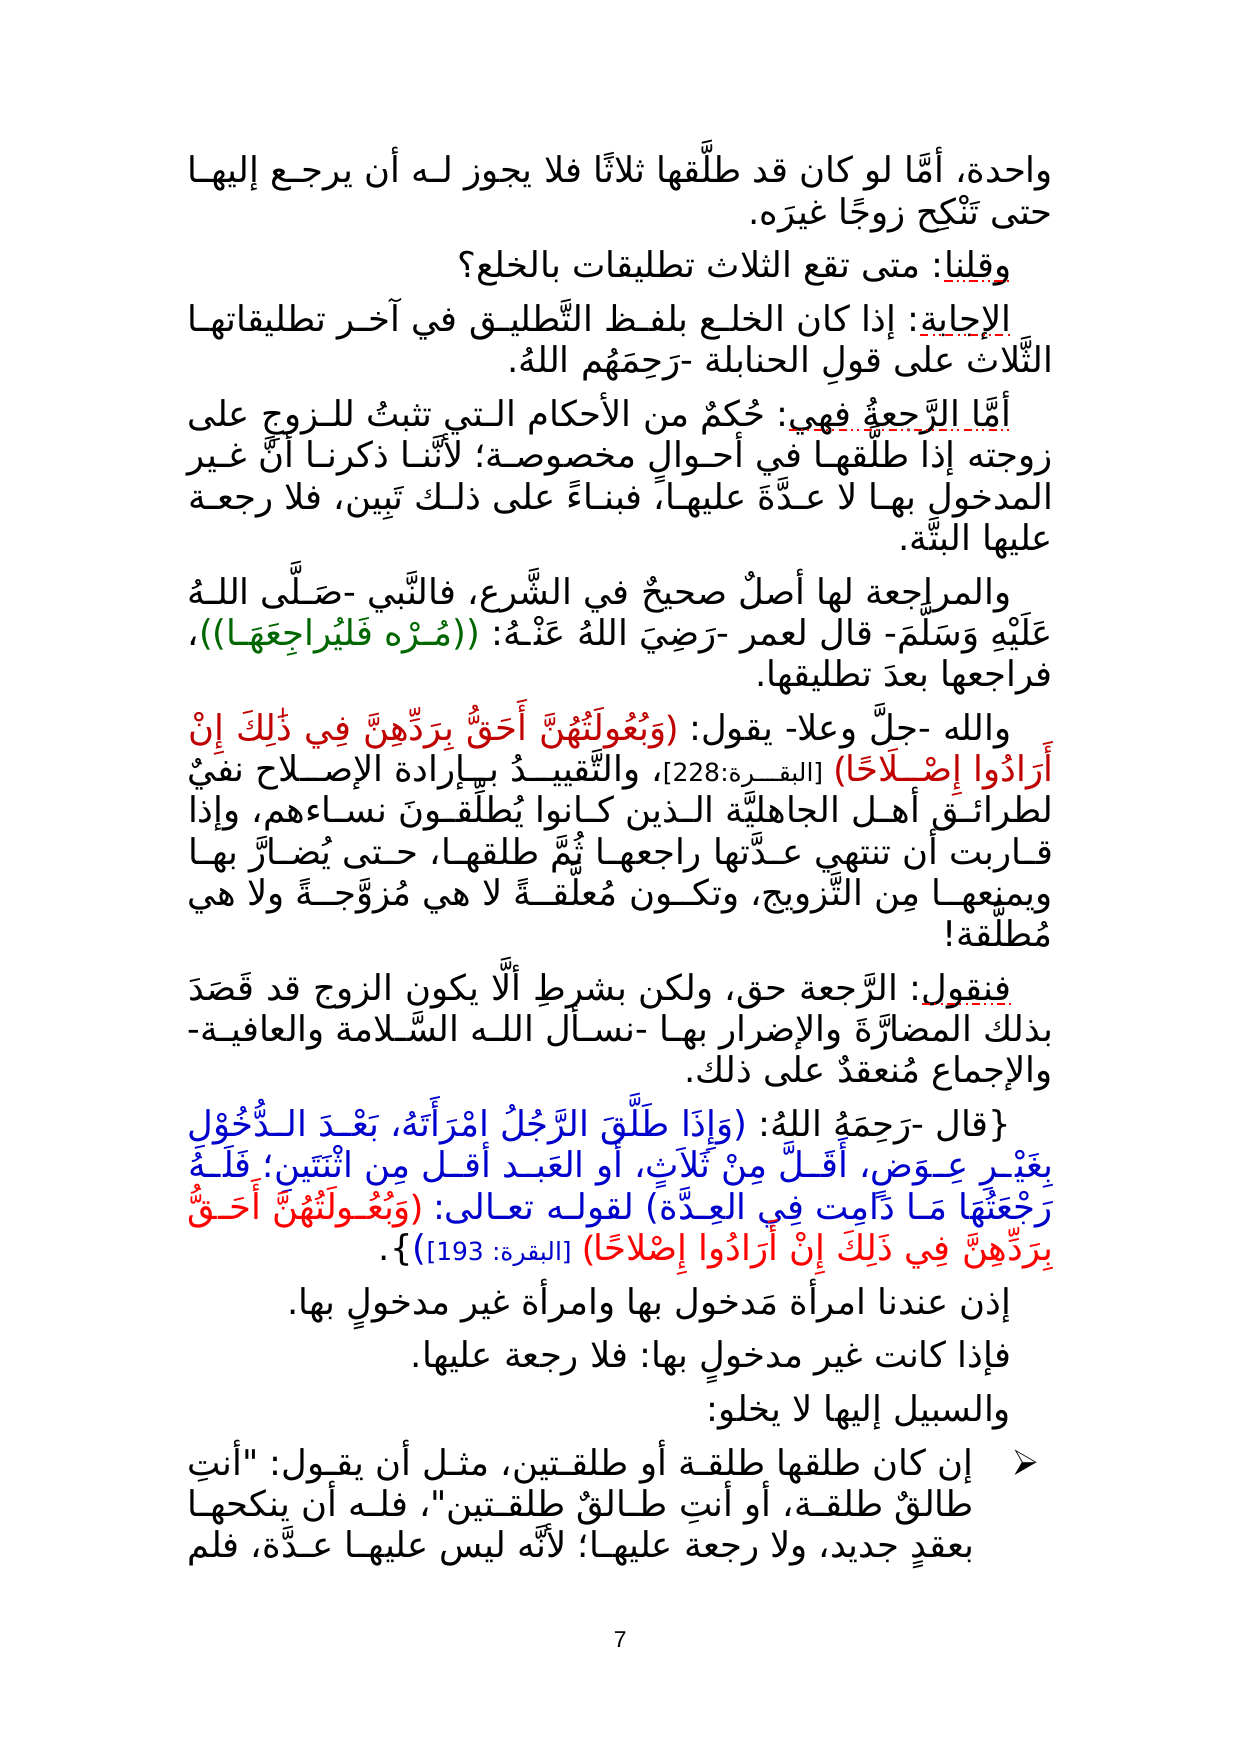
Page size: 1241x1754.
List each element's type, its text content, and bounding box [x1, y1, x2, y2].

text {قال -رَحِمَهُ اللهُ: (وَإِذَا طَلَّقَ الرَّجُلُ امْرَأَتَهُ، بَعْدَ الدُّخُوْلِ بِغَيْرِ عِوَضٍ، أَقَلَّ مِنْ ثَلاَثٍ، أو العَبد أقل مِن اثْنَتَينِ؛ فَلَهُ رَجْعَتُهَا مَا دَامِت فِي العِدَّة) لقوله تعالى: ﴿وَبُعُولَتُهُنَّ أَحَقُّ بِرَدِّهِنَّ فِي ذَلِكَ إِنْ أَرَادُوا إِصْلاحًا﴾ [البقرة: 193])}. [187, 1104, 1053, 1269]
text وقلنا: متى تقع الثلاث تطليقات بالخلع؟ [187, 245, 1053, 286]
text والمراجعة لها أصلٌ صحيحٌ في الشَّرع، فالنَّبي -صَلَّى اللهُ عَلَيْهِ وَسَلَّمَ- قال لعمر -رَضِيَ اللهُ عَنْهُ: ((مُرْه فَليُراجِعَهَا))، فراجعها بعدَ تطليقها. [187, 571, 1053, 695]
text والسبيل إليها لا يخلو: [187, 1389, 1053, 1430]
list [187, 1442, 1011, 1566]
text فإذا كانت غير مدخولٍ بها: فلا رجعة عليها. [187, 1335, 1053, 1376]
text فنقول: الرَّجعة حق، ولكن بشرطِ ألَّا يكون الزوج قد قَصَدَ بذلك المضارَّةَ والإضرار بها -نسأل الله السَّلامة والعافية- والإجماع مُنعقدٌ على ذلك. [187, 967, 1053, 1091]
text والله -جلَّ وعلا- يقول: ﴿وَبُعُولَتُهُنَّ أَحَقُّ بِرَدِّهِنَّ فِي ذَٰلِكَ إِنْ أَرَادُوا إِصْلَاحًا﴾ [البقرة:228]، والتَّقييدُ بإرادة الإصلاح نفيٌ لطرائق أهل الجاهليَّة الذين كانوا يُطلِّقونَ نساءهم، وإذا قاربت أن تنتهي عدَّتها راجعها ثُمَّ طلقها، حتى يُضارَّ بها ويمنعها مِن التَّزويج، وتكون مُعلَّقةً لا هي مُزوَّجةً ولا هي مُطلَّقة! [187, 707, 1053, 955]
text أمَّا الرَّجعةُ فهي: حُكمٌ من الأحكام التي تثبتُ للزوجِ على زوجته إذا طلَّقها في أحوالٍ مخصوصة؛ لأنَّنا ذكرنا أنَّ غير المدخول بها لا عدَّةَ عليها، فبناءً على ذلك تَبِين، فلا رجعة عليها البتَّة. [187, 394, 1053, 559]
text الإجابة: إذا كان الخلع بلفظ التَّطليق في آخر تطليقاتها الثَّلاث على قولِ الحنابلة -رَحِمَهُم اللهُ. [187, 299, 1053, 381]
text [187, 150, 1053, 232]
text إذن عندنا امرأة مَدخول بها وامرأة غير مدخولٍ بها. [187, 1281, 1053, 1322]
